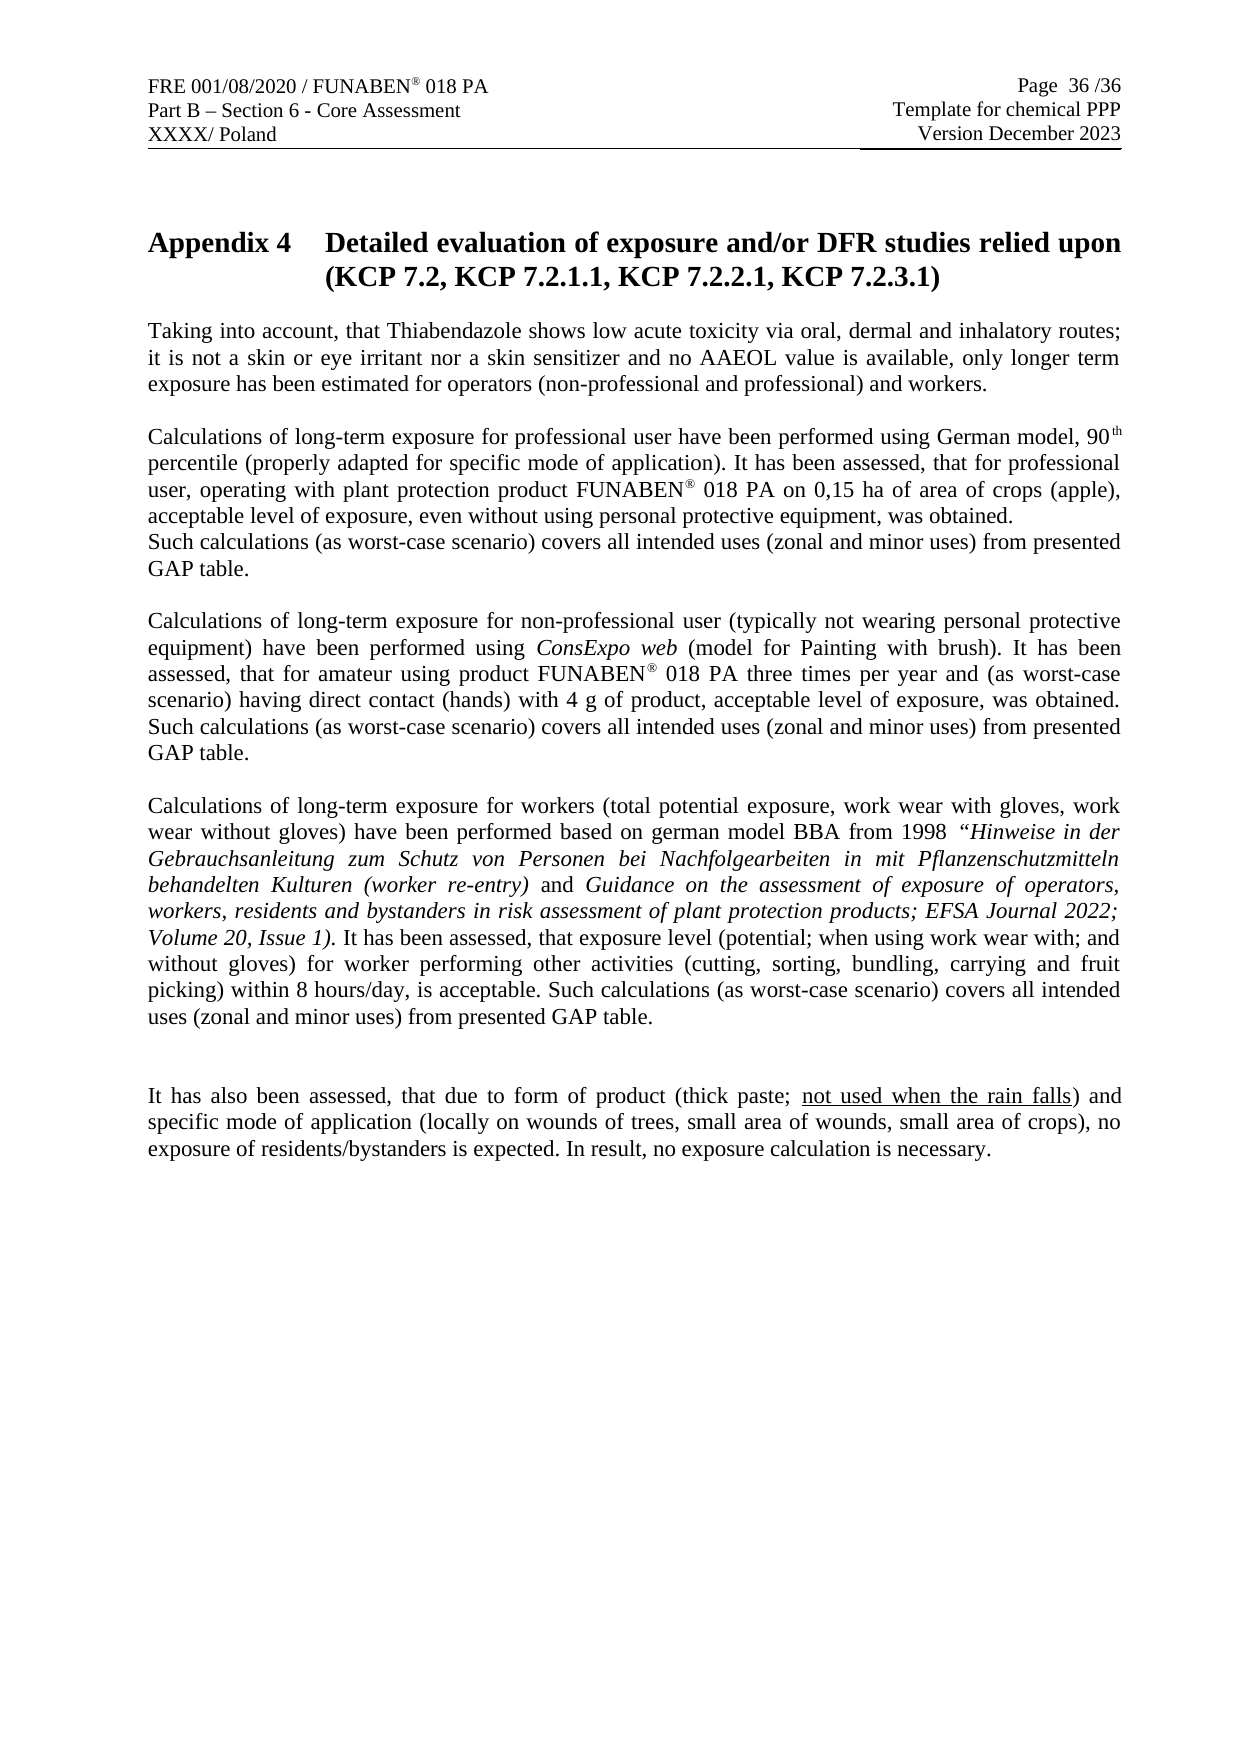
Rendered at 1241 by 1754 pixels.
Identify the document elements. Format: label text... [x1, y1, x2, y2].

text Calculations of long-term exposure for workers (total potential exposure, work wear with gloves, work wear without gloves) have been performed based on german model BBA from 1998 “Hinweise in der Gebrauchsanleitung zum Schutz von Personen bei Nachfolgearbeiten in mit Pflanzenschutzmitteln behandelten Kulturen (worker re-entry) and Guidance on the assessment of exposure of operators, workers, residents and bystanders in risk assessment of plant protection products; EFSA Journal 2022; Volume 20, Issue 1). It has been assessed, that exposure level (potential; when using work wear with; and without gloves) for worker performing other activities (cutting, sorting, bundling, carrying and fruit picking) within 8 hours/day, is acceptable. Such calculations (as worst-case scenario) covers all intended uses (zonal and minor uses) from presented GAP table. [148, 792, 1122, 1029]
text It has also been assessed, that due to form of product (thick paste; not used when the rain falls) and specific mode of application (locally on wounds of trees, small area of wounds, small area of crops), no exposure of residents/bystanders is expected. In result, no exposure calculation is necessary. [148, 1082, 1122, 1161]
text Calculations of long-term exposure for professional user have been performed using German model, 90th percentile (properly adapted for specific mode of application). It has been assessed, that for professional user, operating with plant protection product FUNABEN® 018 PA on 0,15 ha of area of crops (apple), acceptable level of exposure, even without using personal protective equipment, was obtained. [148, 423, 1122, 528]
text Such calculations (as worst-case scenario) covers all intended uses (zonal and minor uses) from presented GAP table. [148, 528, 1122, 581]
text Detailed evaluation of exposure and/or DFR studies relied upon (KCP 7.2, KCP 7.2.1.1, KCP 7.2.2.1, KCP 7.2.3.1) [148, 226, 1122, 293]
text Calculations of long-term exposure for non-professional user (typically not wearing personal protective equipment) have been performed using ConsExpo web (model for Painting with brush). It has been assessed, that for amateur using product FUNABEN® 018 PA three times per year and (as worst-case scenario) having direct contact (hands) with 4 g of product, acceptable level of exposure, was obtained. Such calculations (as worst-case scenario) covers all intended uses (zonal and minor uses) from presented GAP table. [148, 607, 1122, 766]
text Taking into account, that Thiabendazole shows low acute toxicity via oral, dermal and inhalatory routes; it is not a skin or eye irritant nor a skin sensitizer and no AAEOL value is available, only longer term exposure has been estimated for operators (non-professional and professional) and workers. [148, 318, 1122, 397]
